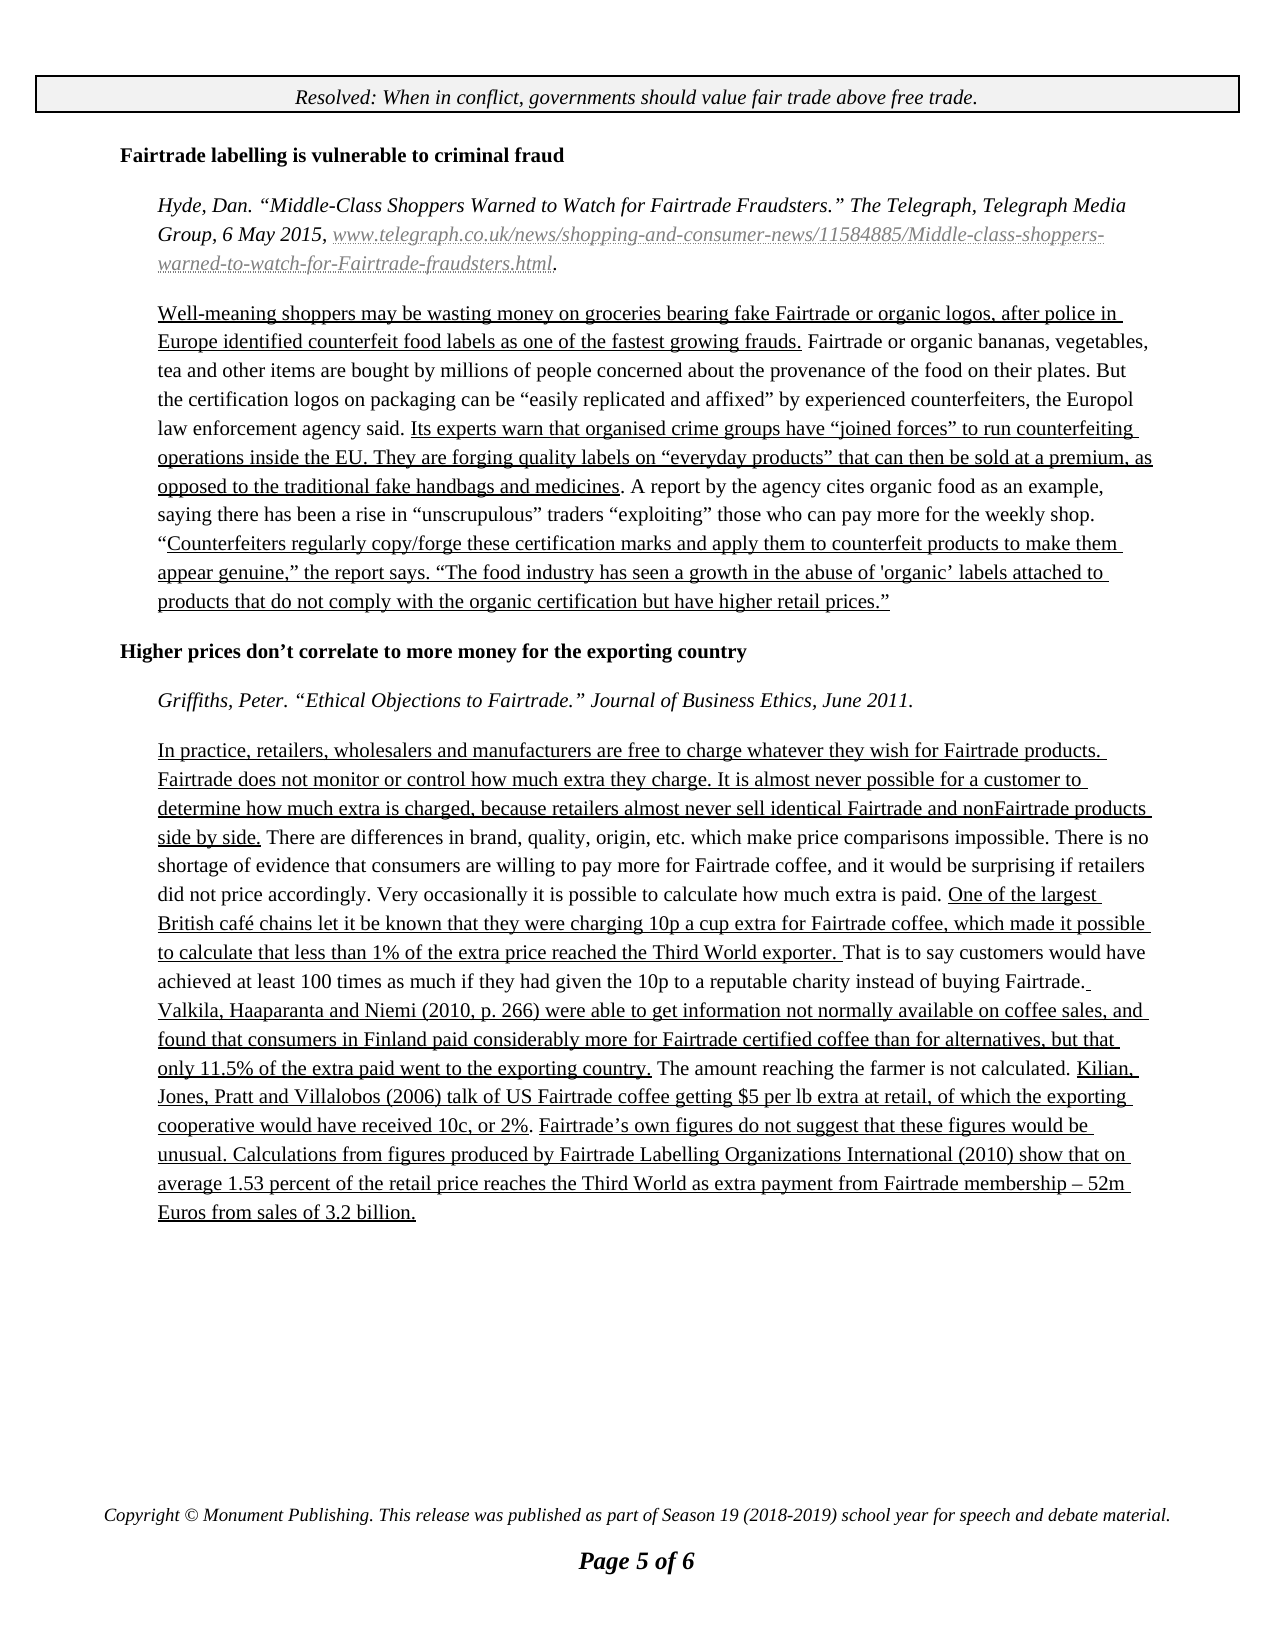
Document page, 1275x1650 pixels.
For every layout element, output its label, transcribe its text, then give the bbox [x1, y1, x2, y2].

text Well-meaning shoppers may be wasting money on groceries bearing fake Fairtrade or organic logos, after police in Europe identified counterfeit food labels as one of the fastest growing frauds. Fairtrade or organic bananas, vegetables, tea and other items are bought by millions of people concerned about the provenance of the food on their plates. But the certification logos on packaging can be “easily replicated and affixed” by experienced counterfeiters, the Europol law enforcement agency said. Its experts warn that organised crime groups have “joined forces” to run counterfeiting operations inside the EU. They are forging quality labels on “everyday products” that can then be sold at a premium, as opposed to the traditional fake handbags and medicines. A report by the agency cites organic food as an example, saying there has been a rise in “unscrupulous” traders “exploiting” those who can pay more for the weekly shop. “Counterfeiters regularly copy/forge these certification marks and apply them to counterfeit products to make them appear genuine,” the report says. “The food industry has seen a growth in the abuse of 'organic’ labels attached to products that do not comply with the organic certification but have higher retail prices.” [157, 300, 1155, 613]
text In practice, retailers, wholesalers and manufacturers are free to charge whatever they wish for Fairtrade products. Fairtrade does not monitor or control how much extra they charge. It is almost never possible for a customer to determine how much extra is charged, because retailers almost never sell identical Fairtrade and nonFairtrade products side by side. There are differences in brand, quality, origin, etc. which make price comparisons impossible. There is no shortage of evidence that consumers are willing to pay more for Fairtrade coffee, and it would be surprising if retailers did not price accordingly. Very occasionally it is possible to calculate how much extra is paid. One of the largest British café chains let it be known that they were charging 10p a cup extra for Fairtrade coffee, which made it possible to calculate that less than 1% of the extra price reached the Third World exporter. That is to say customers would have achieved at least 100 times as much if they had given the 10p to a reputable charity instead of buying Fairtrade. Valkila, Haaparanta and Niemi (2010, p. 266) were able to get information not normally available on coffee sales, and found that consumers in Finland paid considerably more for Fairtrade certified coffee than for alternatives, but that only 11.5% of the extra paid went to the exporting country. The amount reaching the farmer is not calculated. Kilian, Jones, Pratt and Villalobos (2006) talk of US Fairtrade coffee getting $5 per lb extra at retail, of which the exporting cooperative would have received 10c, or 2%. Fairtrade’s own figures do not suggest that these figures would be unusual. Calculations from figures produced by Fairtrade Labelling Organizations International (2010) show that on average 1.53 percent of the retail price reaches the Third World as extra payment from Fairtrade membership – 52m Euros from sales of 3.2 billion. [157, 738, 1155, 1224]
text Fairtrade labelling is vulnerable to criminal fraud [120, 143, 1155, 167]
text Hyde, Dan. “Middle-Class Shoppers Warned to Watch for Fairtrade Fraudsters.” The Telegraph, Telegraph Media Group, 6 May 2015, www.telegraph.co.uk/news/shopping-and-consumer-news/11584885/Middle-class-shoppers-warned-to-watch-for-Fairtrade-fraudsters.html. [157, 193, 1155, 275]
text Higher prices don’t correlate to more money for the exporting country [120, 639, 1155, 663]
text Griffiths, Peter. “Ethical Objections to Fairtrade.” Journal of Business Ethics, June 2011. [157, 688, 1155, 712]
